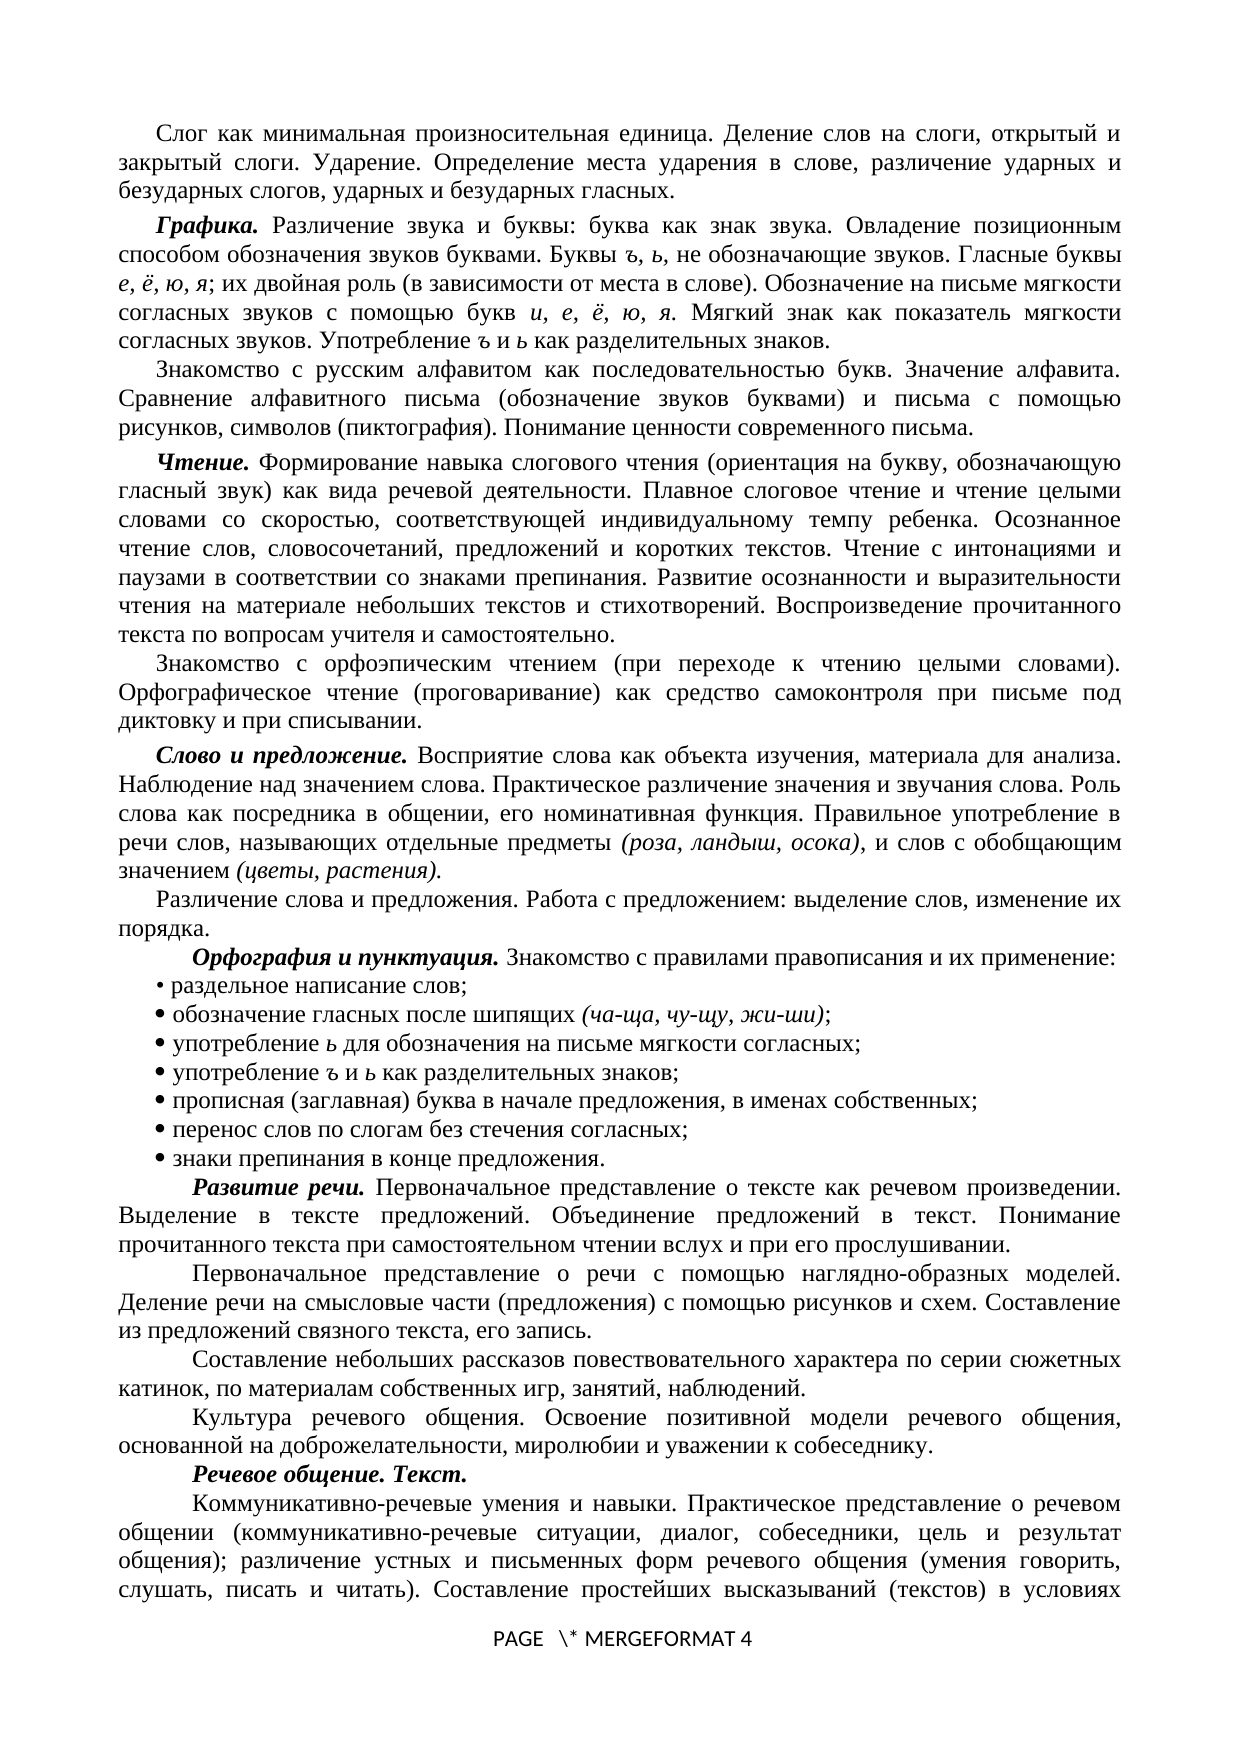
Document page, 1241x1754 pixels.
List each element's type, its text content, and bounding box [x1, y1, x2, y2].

text Слог как минимальная произносительная единица. Деление слов на слоги, открытый и закрытый слоги. Ударение. Определение места ударения в слове, различение ударных и безударных слогов, ударных и безударных гласных. [118, 118, 1122, 204]
text Первоначальное представление о речи с помощью наглядно-образных моделей. Деление речи на смысловые части (предложения) с помощью рисунков и схем. Составление из предложений связного текста, его запись. [118, 1258, 1122, 1344]
text  обозначение гласных после шипящих (ча-ща, чу-щу, жи-ши); [118, 999, 1122, 1028]
text Слово и предложение. Восприятие слова как объекта изучения, материала для анализа. Наблюдение над значением слова. Практическое различение значения и звучания слова. Роль слова как посредника в общении, его номинативная функция. Правильное употребление в речи слов, называющих отдельные предметы (роза, ландыш, осока), и слов с обобщающим значением (цветы, растения). [118, 741, 1122, 884]
text Графика. Различение звука и буквы: буква как знак звука. Овладение позиционным способом обозначения звуков буквами. Буквы ъ, ь, не обозначающие звуков. Гласные буквы е, ё, ю, я; их двойная роль (в зависимости от места в слове). Обозначение на письме мягкости согласных звуков с помощью букв и, е, ё, ю, я. Мягкий знак как показатель мягкости согласных звуков. Употребление ъ и ь как разделительных знаков. [118, 211, 1122, 354]
text • раздельное написание слов; [118, 971, 1122, 999]
text Знакомство с русским алфавитом как последовательностью букв. Значение алфавита. Сравнение алфавитного письма (обозначение звуков буквами) и письма с помощью рисунков, символов (пиктография). Понимание ценности современного письма. [118, 354, 1122, 441]
text  перенос слов по слогам без стечения согласных; [118, 1114, 1122, 1143]
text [118, 1488, 1122, 1603]
text  знаки препинания в конце предложения. [118, 1143, 1122, 1172]
text  употребление ъ и ь как разделительных знаков; [118, 1057, 1122, 1086]
text Речевое общение. Текст. [118, 1459, 1122, 1488]
text Культура речевого общения. Освоение позитивной модели речевого общения, основанной на доброжелательности, миролюбии и уважении к собеседнику. [118, 1402, 1122, 1459]
text Различение слова и предложения. Работа с предложением: выделение слов, изменение их порядка. [118, 884, 1122, 942]
text  употребление ь для обозначения на письме мягкости согласных; [118, 1028, 1122, 1057]
text Составление небольших рассказов повествовательного характера по серии сюжетных катинок, по материалам собственных игр, занятий, наблюдений. [118, 1344, 1122, 1402]
text Орфография и пунктуация. Знакомство с правилами правописания и их применение: [118, 942, 1122, 971]
text  прописная (заглавная) буква в начале предложения, в именах собственных; [118, 1086, 1122, 1114]
text Развитие речи. Первоначальное представление о тексте как речевом произведении. Выделение в тексте предложений. Объединение предложений в текст. Понимание прочитанного текста при самостоятельном чтении вслух и при его прослушивании. [118, 1172, 1122, 1258]
text Чтение. Формирование навыка слогового чтения (ориентация на букву, обозначающую гласный звук) как вида речевой деятельности. Плавное слоговое чтение и чтение целыми словами со скоростью, соответствующей индивидуальному темпу ребенка. Осознанное чтение слов, словосочетаний, предложений и коротких текстов. Чтение с интонациями и паузами в соответствии со знаками препинания. Развитие осознанности и выразительности чтения на материале небольших текстов и стихотворений. Воспроизведение прочитанного текста по вопросам учителя и самостоятельно. [118, 447, 1122, 648]
text Знакомство с орфоэпическим чтением (при переходе к чтению целыми словами). Орфографическое чтение (проговаривание) как средство самоконтроля при письме под диктовку и при списывании. [118, 648, 1122, 734]
